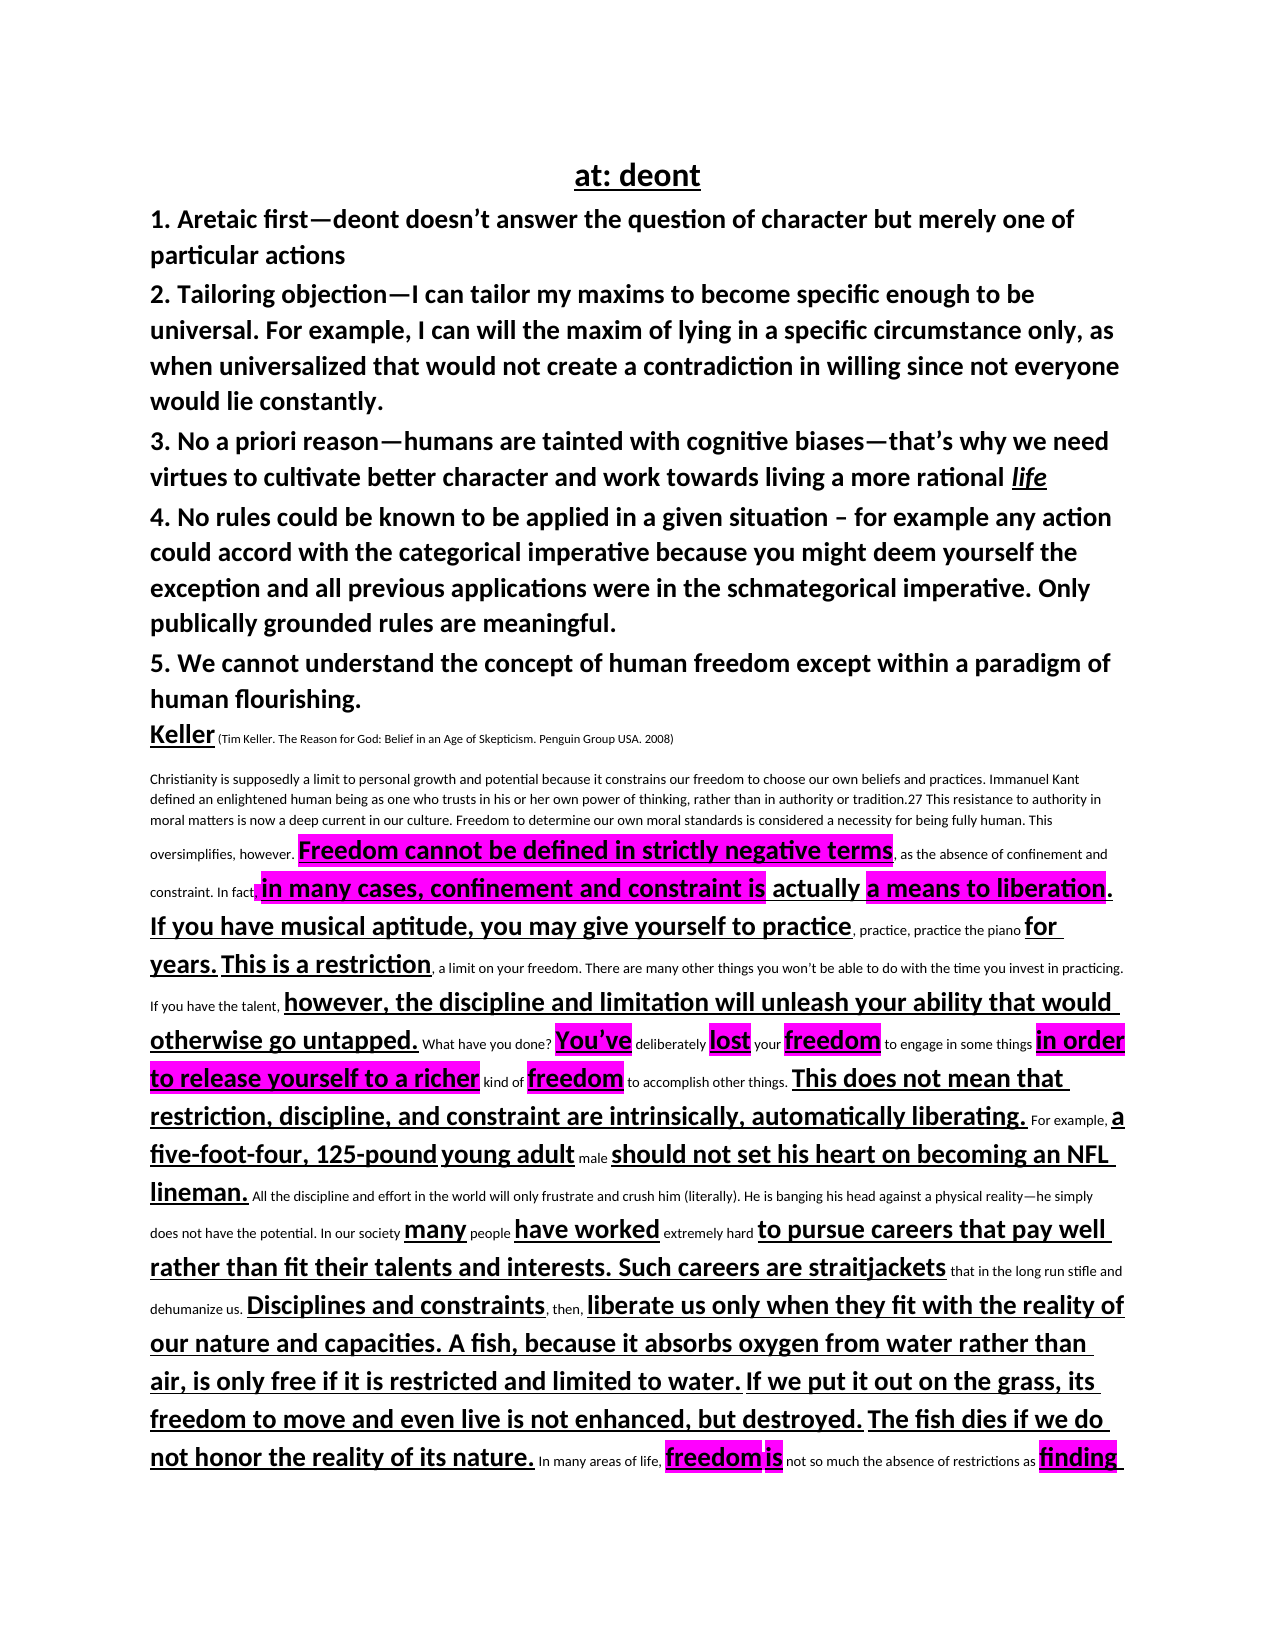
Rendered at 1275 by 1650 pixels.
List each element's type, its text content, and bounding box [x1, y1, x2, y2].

subtitle 4. No rules could be known to be applied in a given situation – for example any action could accord with the categorical imperative because you might deem yourself the exception and all previous applications were in the schmategorical imperative. Only publically grounded rules are meaningful. [150, 500, 1125, 640]
subtitle at: deont [150, 154, 1125, 195]
subtitle 3. No a priori reason—humans are tainted with cognitive biases—that’s why we need virtues to cultivate better character and work towards living a more rational life [150, 424, 1125, 493]
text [150, 770, 1125, 1473]
text Keller (Tim Keller. The Reason for God: Belief in an Age of Skepticism. Penguin Group USA. 2008) [150, 718, 1125, 751]
subtitle 5. We cannot understand the concept of human freedom except within a paradigm of human flourishing. [150, 646, 1125, 715]
subtitle 1. Aretaic first—deont doesn’t answer the question of character but merely one of particular actions [150, 202, 1125, 271]
subtitle 2. Tailoring objection—I can tailor my maxims to become specific enough to be universal. For example, I can will the maxim of lying in a specific circumstance only, as when universalized that would not create a contradiction in willing since not everyone would lie constantly. [150, 278, 1125, 418]
